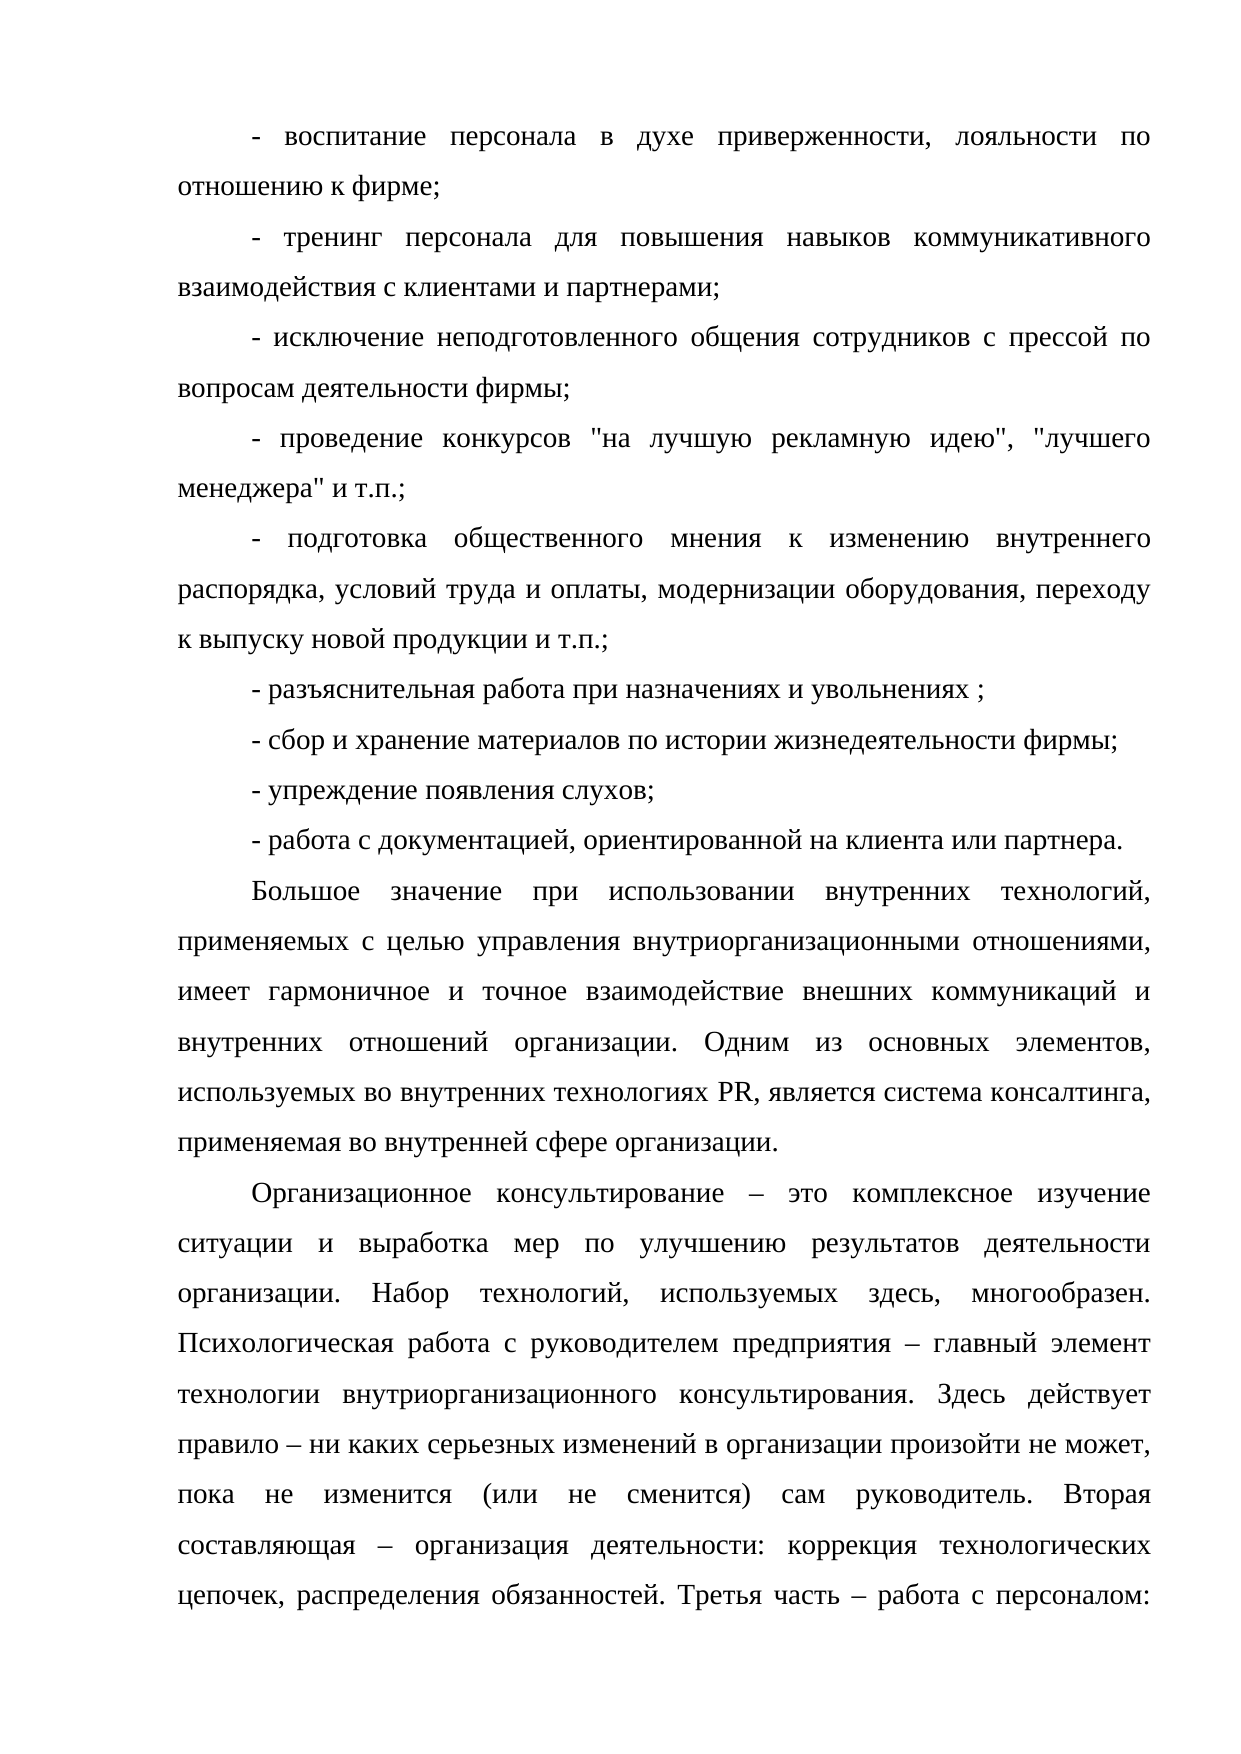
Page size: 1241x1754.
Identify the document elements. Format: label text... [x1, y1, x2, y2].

text - проведение конкурсов "на лучшую рекламную идею", "лучшего менеджера" и т.п.; [177, 420, 1152, 504]
text - подготовка общественного мнения к изменению внутреннего распорядка, условий труда и оплаты, модернизации оборудования, переходу к выпуску новой продукции и т.п.; [177, 521, 1152, 655]
text - исключение неподготовленного общения сотрудников с прессой по вопросам деятельности фирмы; [177, 319, 1152, 403]
text - тренинг персонала для повышения навыков коммуникативного взаимодействия с клиентами и партнерами; [177, 219, 1152, 303]
text - сбор и хранение материалов по истории жизнедеятельности фирмы; [177, 722, 1152, 755]
text - упреждение появления слухов; [177, 772, 1152, 806]
text - разъяснительная работа при назначениях и увольнениях ; [177, 672, 1152, 705]
text - работа с документацией, ориентированной на клиента или партнера. [177, 822, 1152, 856]
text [177, 1175, 1152, 1611]
text - воспитание персонала в духе приверженности, лояльности по отношению к фирме; [177, 118, 1152, 202]
text Большое значение при использовании внутренних технологий, применяемых с целью управления внутриорганизационными отношениями, имеет гармоничное и точное взаимодействие внешних коммуникаций и внутренних отношений организации. Одним из основных элементов, используемых во внутренних технологиях PR, является система консалтинга, применяемая во внутренней сфере организации. [177, 873, 1152, 1158]
